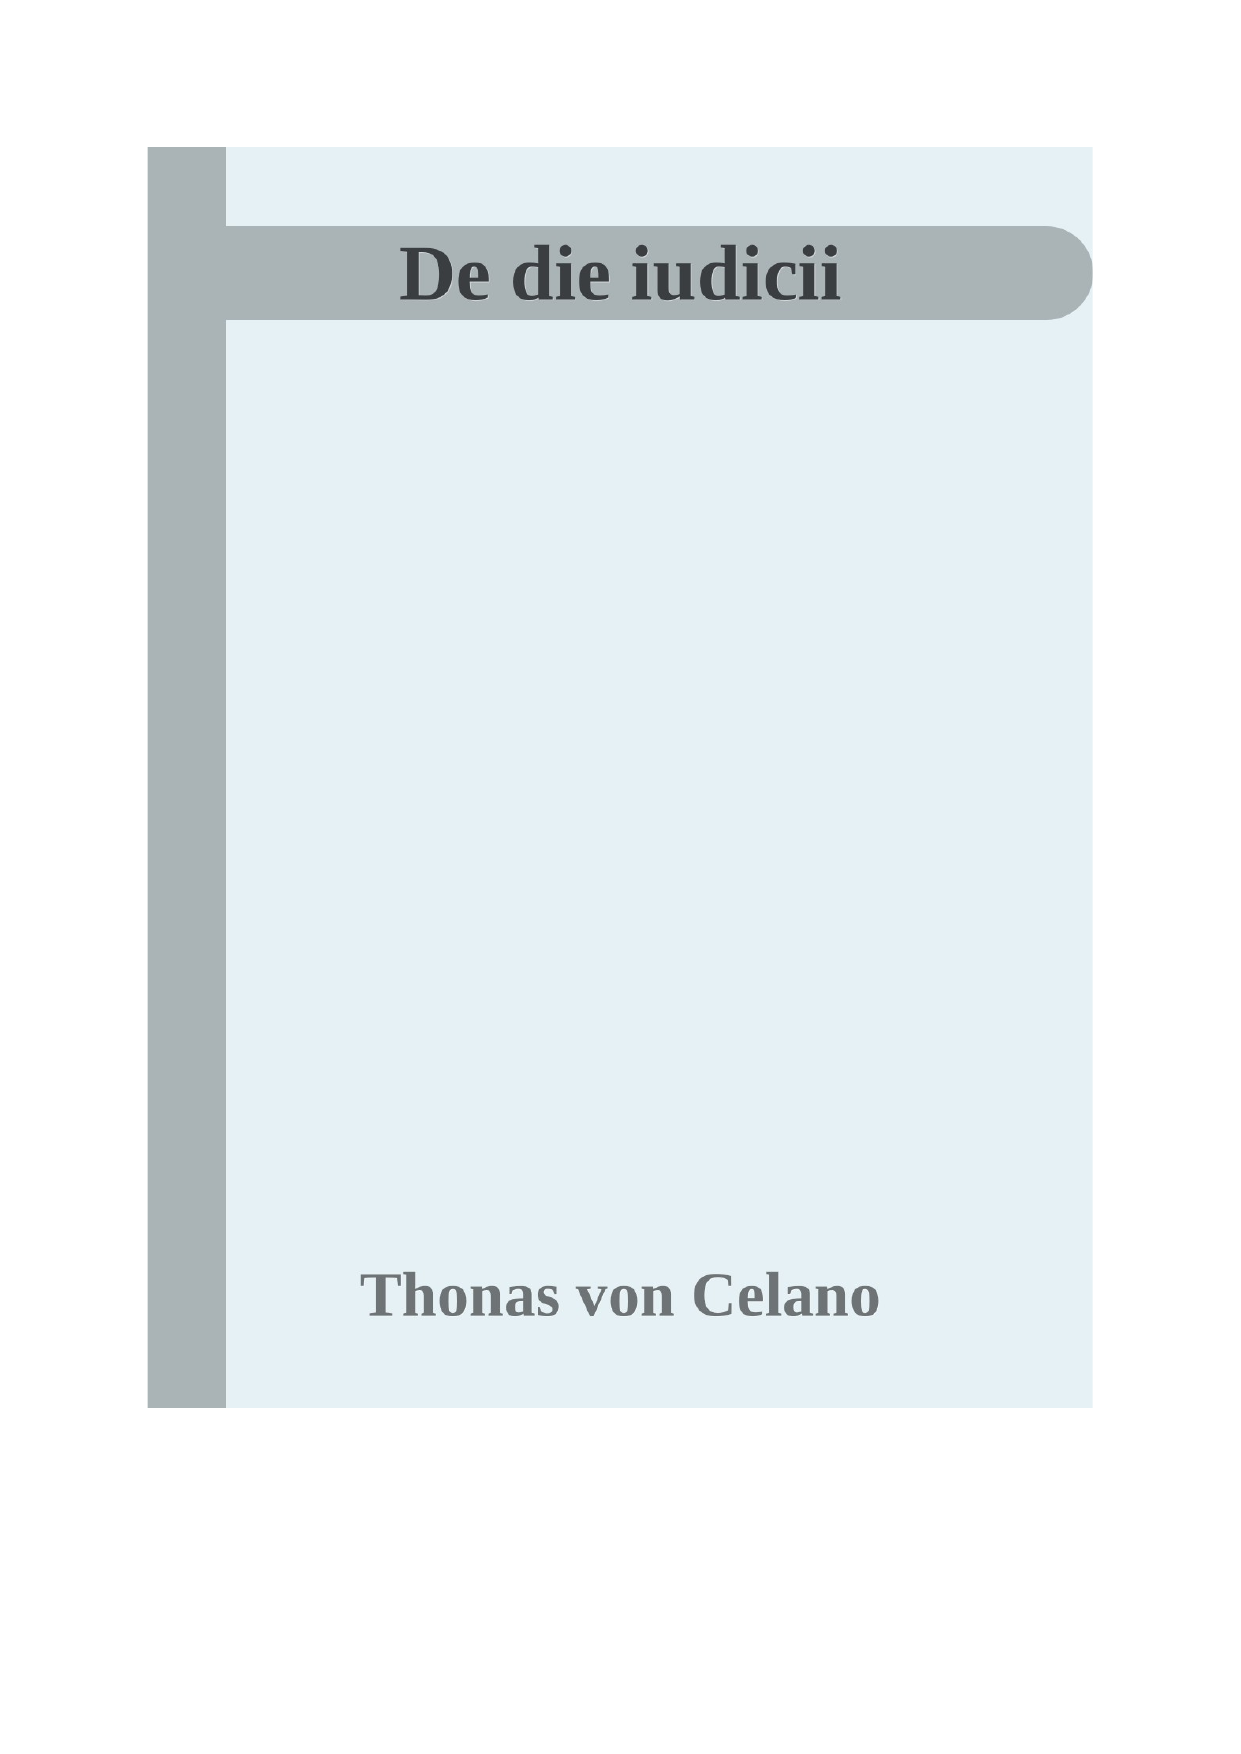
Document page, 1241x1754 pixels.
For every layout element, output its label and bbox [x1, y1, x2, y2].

picture [147, 147, 1093, 1408]
